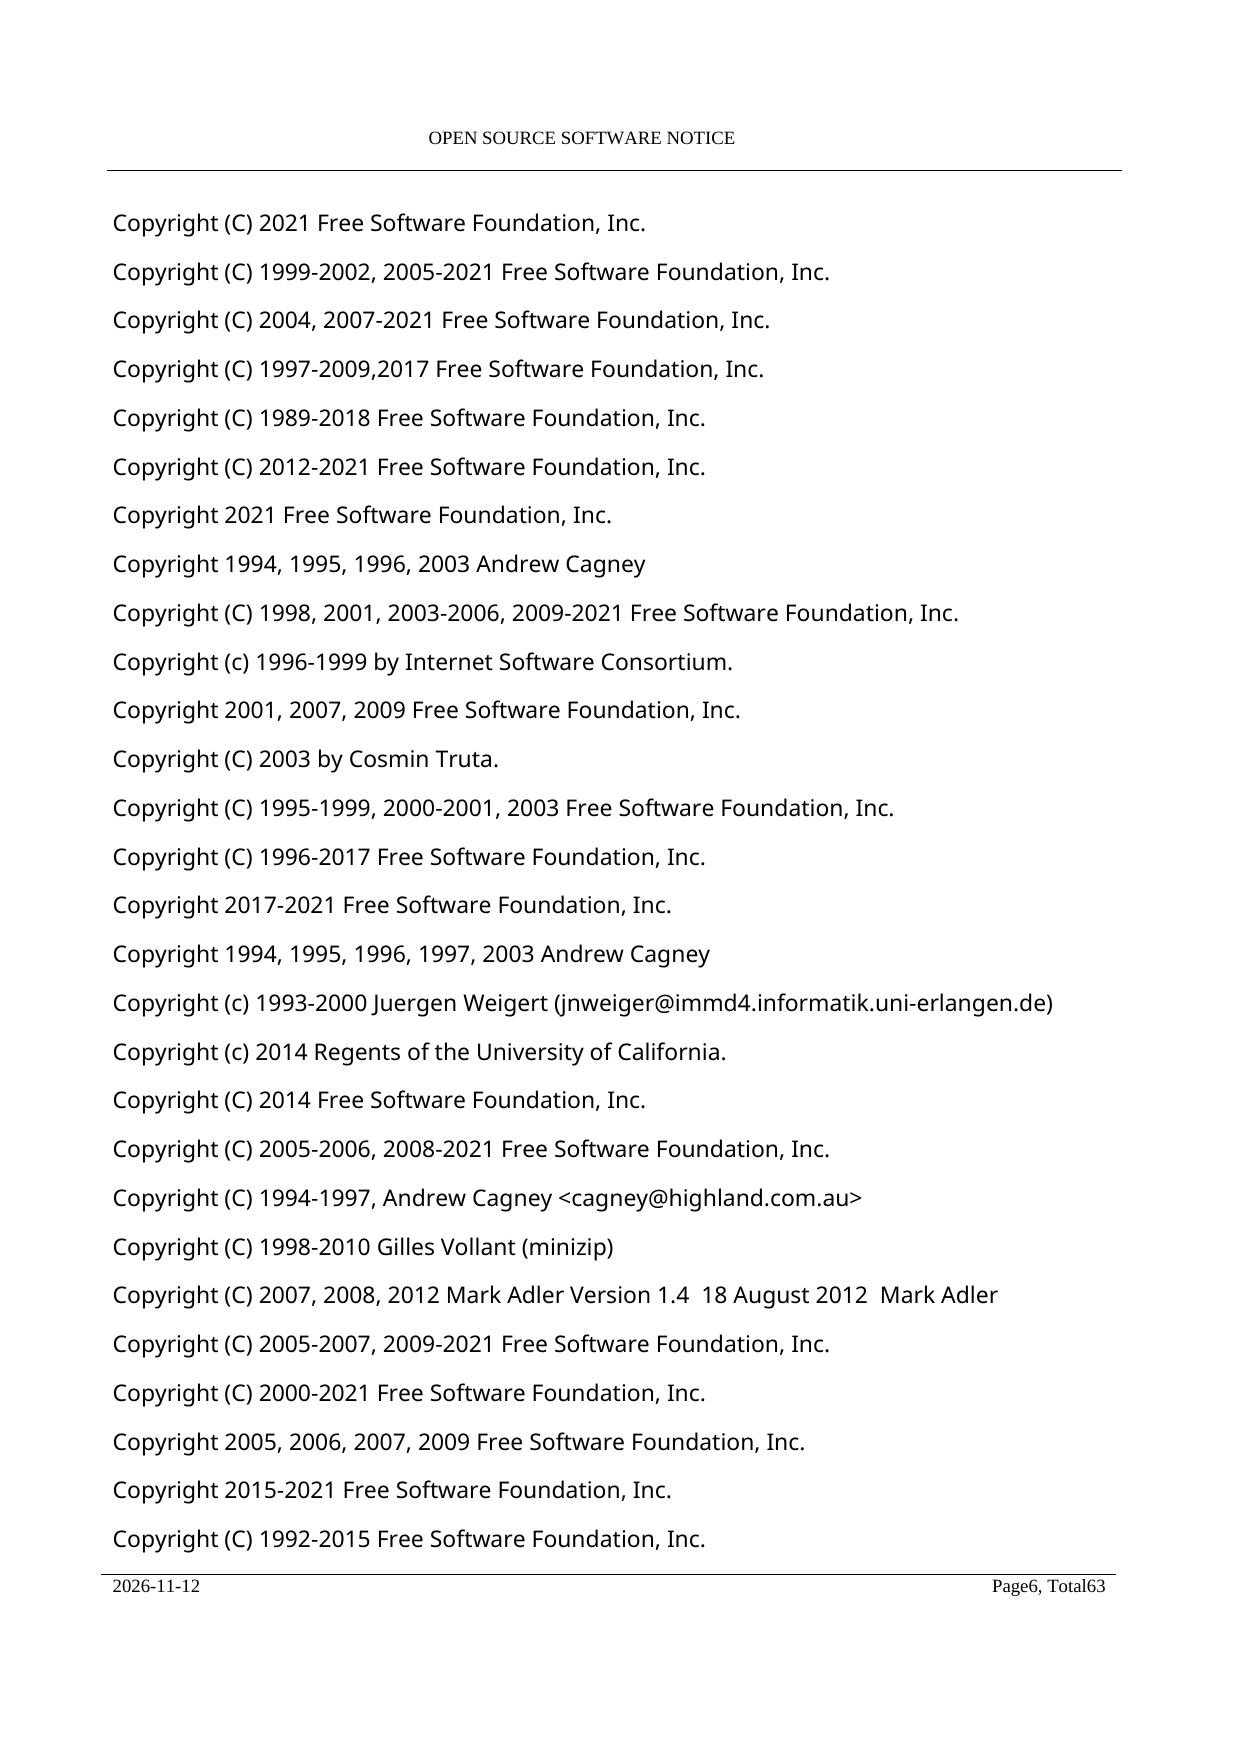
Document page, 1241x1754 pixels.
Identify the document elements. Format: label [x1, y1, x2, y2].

text [112, 206, 1128, 1555]
